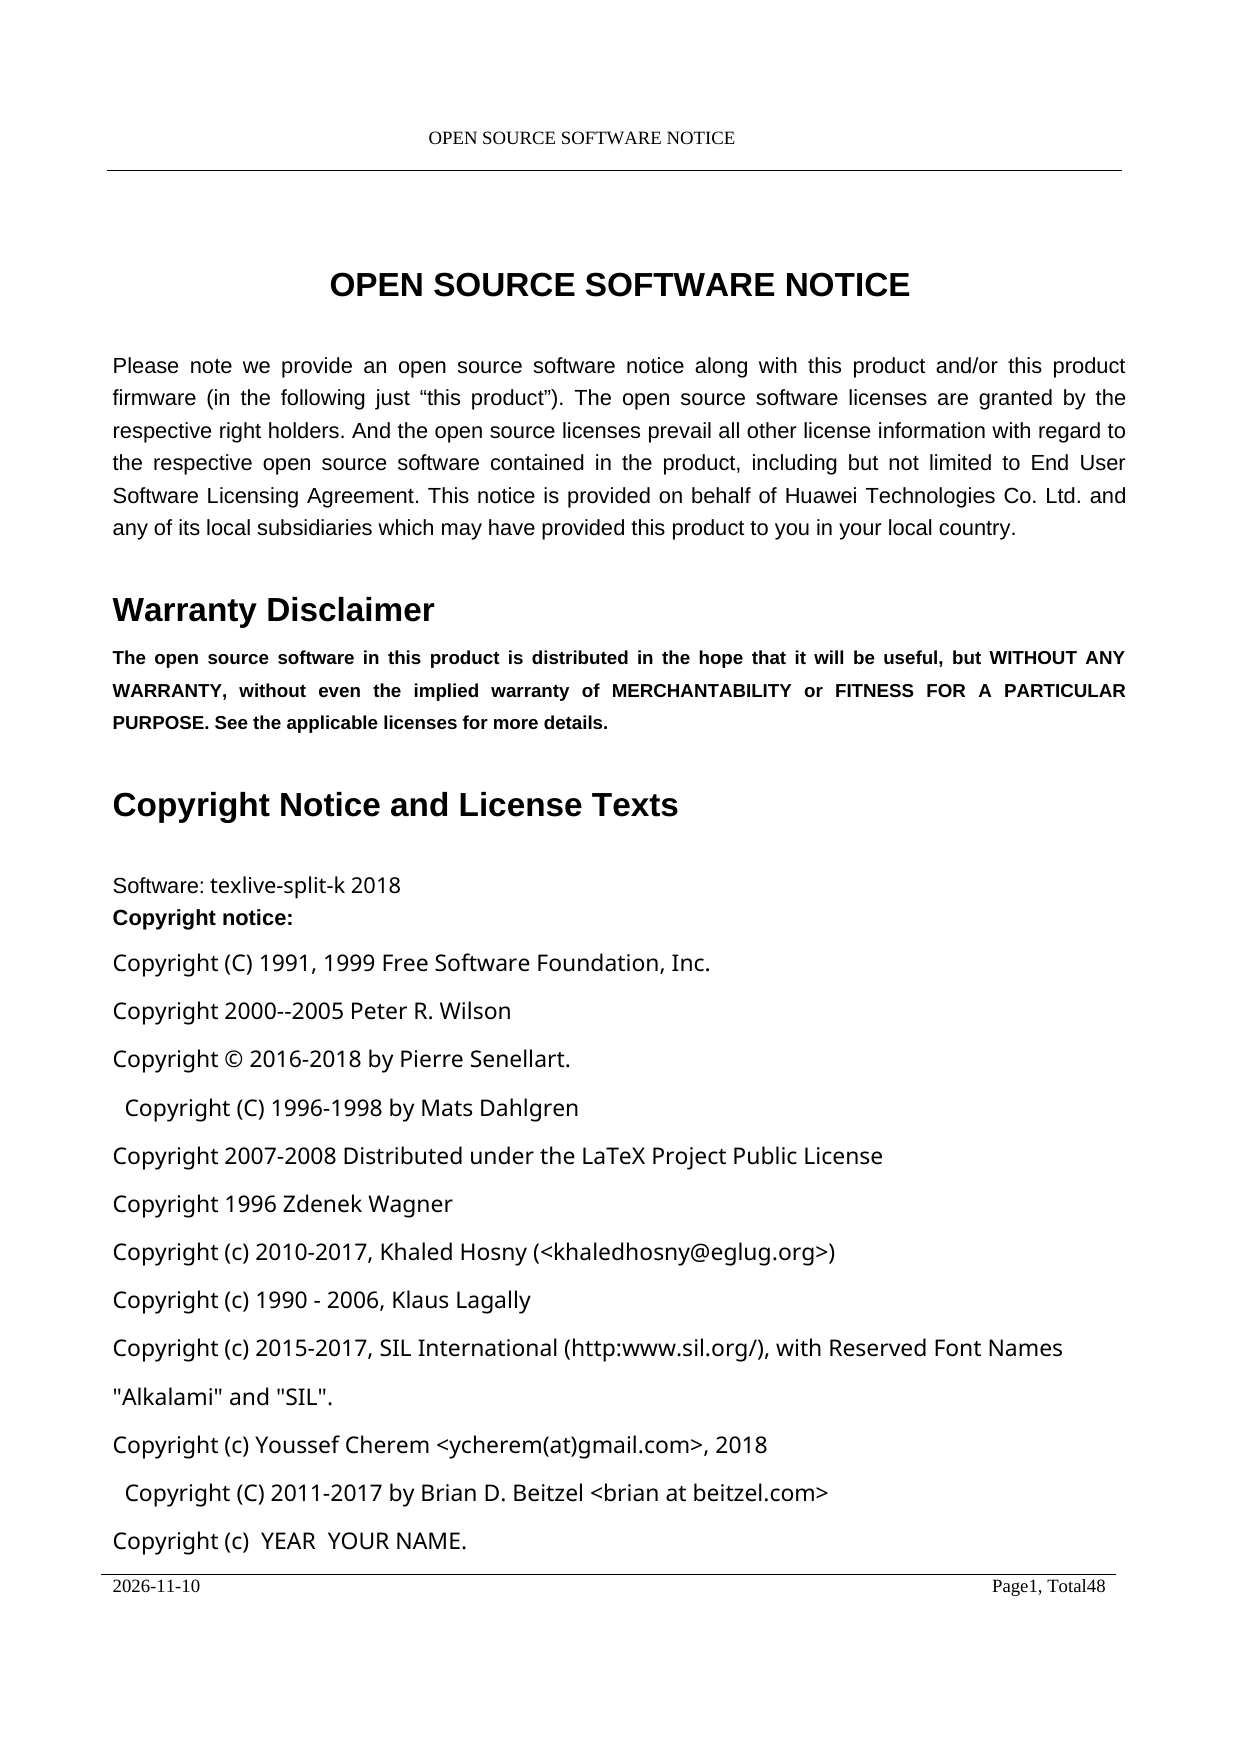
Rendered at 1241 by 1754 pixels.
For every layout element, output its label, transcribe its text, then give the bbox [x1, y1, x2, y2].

text Copyright Notice and License Texts [112, 771, 1128, 836]
text Copyright © 2016-2018 by Pierre Senellart. [112, 1043, 1128, 1075]
text Copyright (c) 2015-2017, SIL International (http:www.sil.org/), with Reserved Font Names "Alkalami" and "SIL". [112, 1332, 1128, 1413]
text Copyright (c) 2010-2017, Khaled Hosny (<khaledhosny@eglug.org>) [112, 1235, 1128, 1268]
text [112, 1477, 1128, 1509]
text Copyright (c) Youssef Cherem <ycherem(at)gmail.com>, 2018 [112, 1428, 1128, 1461]
text Please note we provide an open source software notice along with this product and/or this product firmware (in the following just “this product”). The open source software licenses are granted by the respective right holders. And the open source licenses prevail all other license information with regard to the respective open source software contained in the product, including but not limited to End User Software Licensing Agreement. This notice is provided on behalf of Huawei Technologies Co. Ltd. and any of its local subsidiaries which may have provided this product to you in your local country. [112, 349, 1128, 544]
text Copyright (C) 1991, 1999 Free Software Foundation, Inc. [112, 947, 1128, 979]
text OPEN SOURCE SOFTWARE NOTICE [112, 251, 1128, 316]
text Copyright 2000--2005 Peter R. Wilson [112, 995, 1128, 1027]
text Copyright (c) YEAR YOUR NAME. [112, 1525, 1128, 1557]
text Copyright (C) 1996-1998 by Mats Dahlgren [112, 1091, 1128, 1123]
text Copyright (c) 1990 - 2006, Klaus Lagally [112, 1283, 1128, 1316]
text Copyright 2007-2008 Distributed under the LaTeX Project Public License [112, 1139, 1128, 1172]
text Warranty Disclaimer [112, 576, 1128, 641]
text Software: texlive-split-k 2018 [112, 869, 1128, 901]
text Copyright notice: [112, 901, 1128, 934]
text The open source software in this product is distributed in the hope that it will be useful, but WITHOUT ANY WARRANTY, without even the implied warranty of MERCHANTABILITY or FITNESS FOR A PARTICULAR PURPOSE. See the applicable licenses for more details. [112, 641, 1128, 739]
text Copyright 1996 Zdenek Wagner [112, 1187, 1128, 1220]
